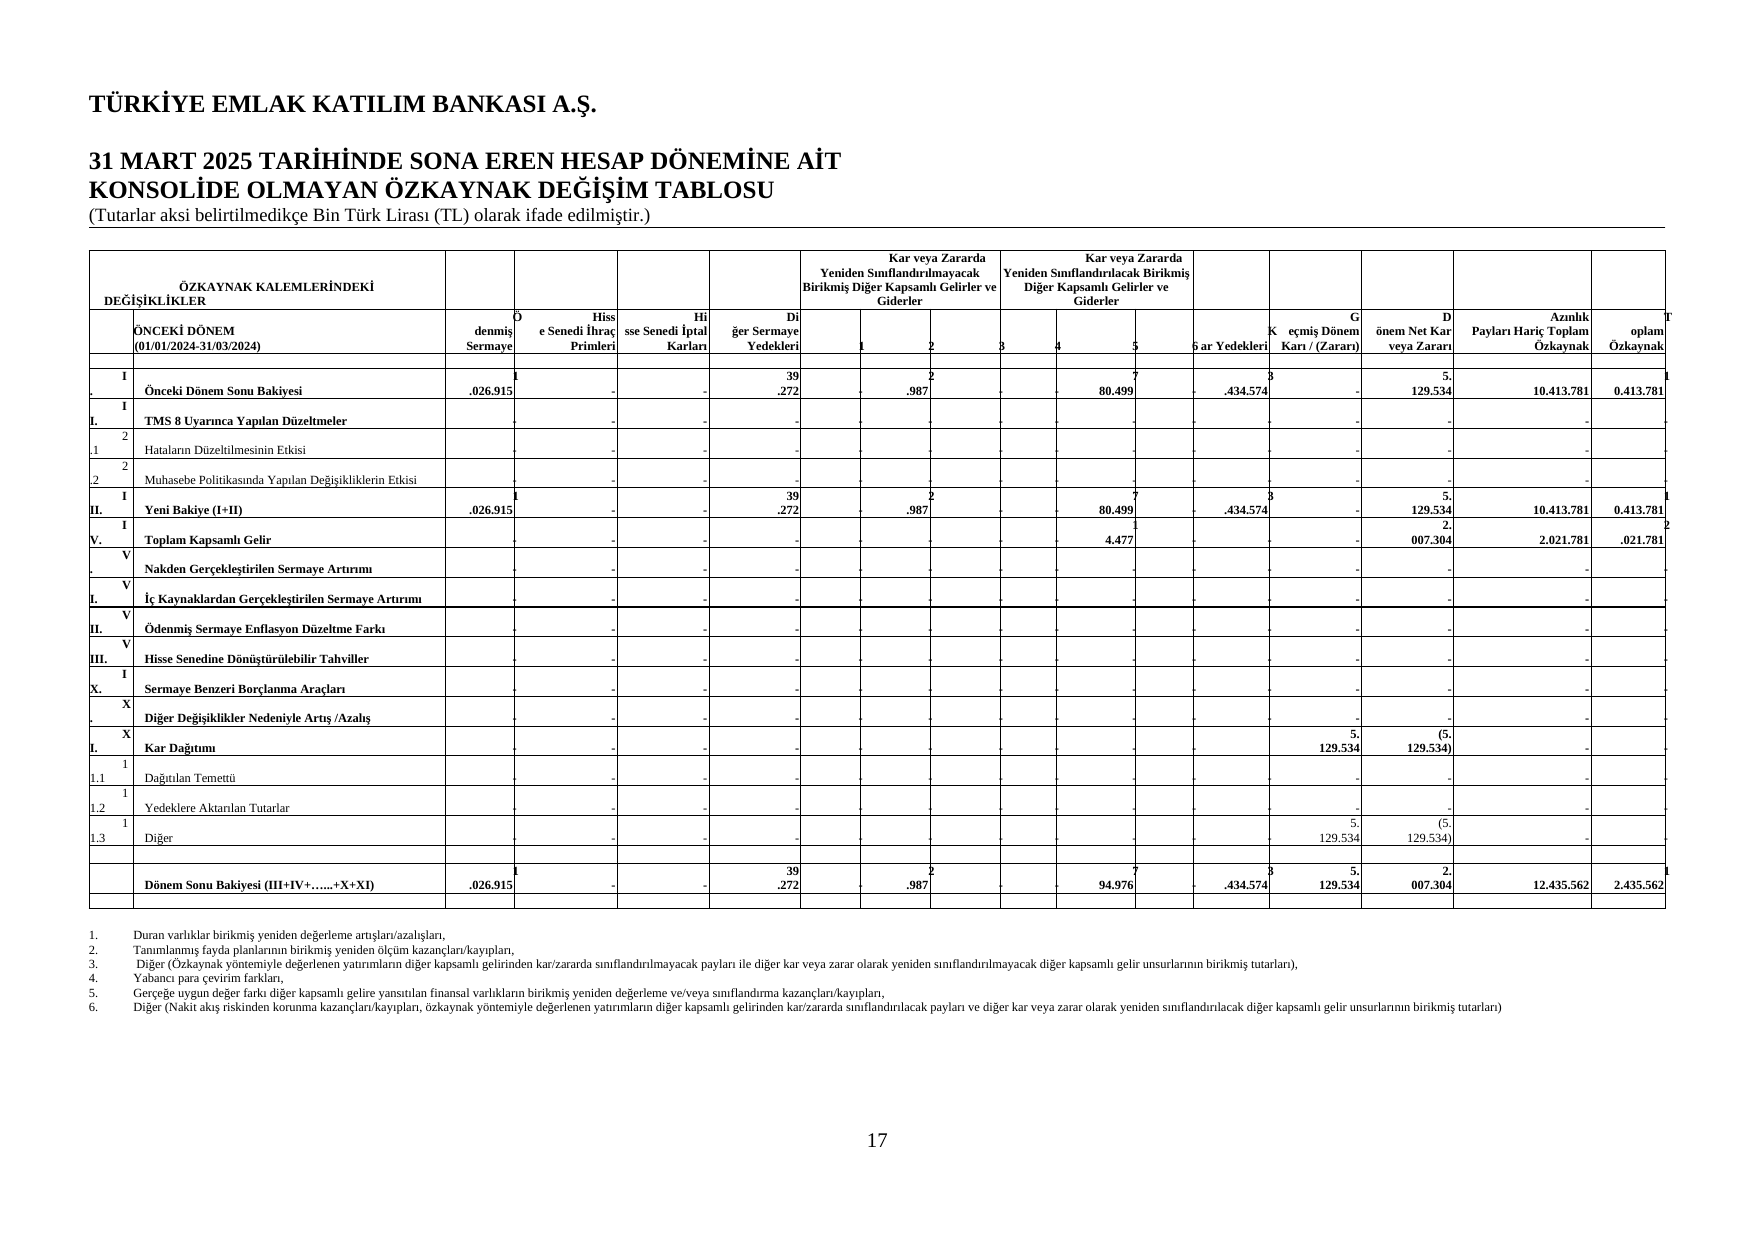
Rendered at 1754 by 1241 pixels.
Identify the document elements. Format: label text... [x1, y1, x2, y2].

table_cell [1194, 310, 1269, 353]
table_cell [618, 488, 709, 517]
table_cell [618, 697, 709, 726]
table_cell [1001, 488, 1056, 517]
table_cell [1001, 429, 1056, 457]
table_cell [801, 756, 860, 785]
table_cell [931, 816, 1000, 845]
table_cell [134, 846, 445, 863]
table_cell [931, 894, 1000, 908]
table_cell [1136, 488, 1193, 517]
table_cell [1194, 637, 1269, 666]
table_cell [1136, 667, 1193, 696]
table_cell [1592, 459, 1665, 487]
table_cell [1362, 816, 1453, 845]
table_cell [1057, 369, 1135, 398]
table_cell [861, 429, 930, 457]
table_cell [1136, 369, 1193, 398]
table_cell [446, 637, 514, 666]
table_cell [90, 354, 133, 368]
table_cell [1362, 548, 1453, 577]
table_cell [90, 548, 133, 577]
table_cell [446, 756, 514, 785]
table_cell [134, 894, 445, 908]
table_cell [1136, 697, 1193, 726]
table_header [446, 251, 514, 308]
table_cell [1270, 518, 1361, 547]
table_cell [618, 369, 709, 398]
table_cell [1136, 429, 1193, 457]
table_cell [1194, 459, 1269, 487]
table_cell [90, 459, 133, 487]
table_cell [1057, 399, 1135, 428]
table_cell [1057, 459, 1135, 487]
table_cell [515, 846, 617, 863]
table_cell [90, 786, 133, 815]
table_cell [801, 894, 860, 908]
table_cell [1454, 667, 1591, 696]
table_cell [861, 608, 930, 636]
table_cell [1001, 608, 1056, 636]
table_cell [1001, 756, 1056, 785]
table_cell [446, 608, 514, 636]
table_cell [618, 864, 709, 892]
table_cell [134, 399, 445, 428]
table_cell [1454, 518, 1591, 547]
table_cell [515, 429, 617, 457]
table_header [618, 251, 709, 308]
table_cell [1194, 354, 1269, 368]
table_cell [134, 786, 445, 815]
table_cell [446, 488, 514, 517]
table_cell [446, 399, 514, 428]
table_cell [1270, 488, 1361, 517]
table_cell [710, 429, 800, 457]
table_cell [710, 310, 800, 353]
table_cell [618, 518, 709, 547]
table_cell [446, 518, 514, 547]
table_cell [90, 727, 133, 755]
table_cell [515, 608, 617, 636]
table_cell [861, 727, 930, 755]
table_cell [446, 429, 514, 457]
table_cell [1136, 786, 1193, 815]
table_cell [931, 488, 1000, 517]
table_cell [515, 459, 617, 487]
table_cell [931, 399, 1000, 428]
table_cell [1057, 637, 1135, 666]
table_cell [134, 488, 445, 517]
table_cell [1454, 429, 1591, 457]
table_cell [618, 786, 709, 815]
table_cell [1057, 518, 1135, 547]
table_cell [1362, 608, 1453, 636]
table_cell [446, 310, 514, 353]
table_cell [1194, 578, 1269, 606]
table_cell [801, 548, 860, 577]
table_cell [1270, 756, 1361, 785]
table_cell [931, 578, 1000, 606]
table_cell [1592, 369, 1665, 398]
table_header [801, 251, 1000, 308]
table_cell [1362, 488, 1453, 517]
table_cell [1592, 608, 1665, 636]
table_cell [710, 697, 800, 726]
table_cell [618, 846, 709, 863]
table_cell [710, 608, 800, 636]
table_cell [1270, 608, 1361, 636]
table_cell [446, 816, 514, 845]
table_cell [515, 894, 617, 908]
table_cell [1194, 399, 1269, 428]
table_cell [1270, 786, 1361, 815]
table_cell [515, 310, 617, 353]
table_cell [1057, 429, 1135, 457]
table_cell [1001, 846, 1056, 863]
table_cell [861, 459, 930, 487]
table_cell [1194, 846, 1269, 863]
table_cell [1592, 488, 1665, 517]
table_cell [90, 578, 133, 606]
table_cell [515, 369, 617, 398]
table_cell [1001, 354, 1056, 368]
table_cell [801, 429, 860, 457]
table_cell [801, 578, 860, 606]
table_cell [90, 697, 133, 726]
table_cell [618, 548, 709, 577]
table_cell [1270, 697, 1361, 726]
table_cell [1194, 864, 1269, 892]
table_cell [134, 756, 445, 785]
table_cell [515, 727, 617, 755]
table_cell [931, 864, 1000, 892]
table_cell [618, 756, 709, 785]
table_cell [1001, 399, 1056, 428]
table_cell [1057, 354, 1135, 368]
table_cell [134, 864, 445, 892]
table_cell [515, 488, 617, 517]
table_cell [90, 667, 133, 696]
text 4. Yabancı para çevirim farkları, [89, 971, 1754, 986]
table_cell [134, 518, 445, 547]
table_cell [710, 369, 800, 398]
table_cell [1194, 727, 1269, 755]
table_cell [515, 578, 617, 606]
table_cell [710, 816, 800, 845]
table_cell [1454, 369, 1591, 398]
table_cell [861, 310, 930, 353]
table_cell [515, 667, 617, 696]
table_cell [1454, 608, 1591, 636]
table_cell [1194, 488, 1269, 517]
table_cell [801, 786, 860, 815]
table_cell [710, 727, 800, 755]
text 1. Duran varlıklar birikmiş yeniden değerleme artışları/azalışları, [89, 928, 1754, 942]
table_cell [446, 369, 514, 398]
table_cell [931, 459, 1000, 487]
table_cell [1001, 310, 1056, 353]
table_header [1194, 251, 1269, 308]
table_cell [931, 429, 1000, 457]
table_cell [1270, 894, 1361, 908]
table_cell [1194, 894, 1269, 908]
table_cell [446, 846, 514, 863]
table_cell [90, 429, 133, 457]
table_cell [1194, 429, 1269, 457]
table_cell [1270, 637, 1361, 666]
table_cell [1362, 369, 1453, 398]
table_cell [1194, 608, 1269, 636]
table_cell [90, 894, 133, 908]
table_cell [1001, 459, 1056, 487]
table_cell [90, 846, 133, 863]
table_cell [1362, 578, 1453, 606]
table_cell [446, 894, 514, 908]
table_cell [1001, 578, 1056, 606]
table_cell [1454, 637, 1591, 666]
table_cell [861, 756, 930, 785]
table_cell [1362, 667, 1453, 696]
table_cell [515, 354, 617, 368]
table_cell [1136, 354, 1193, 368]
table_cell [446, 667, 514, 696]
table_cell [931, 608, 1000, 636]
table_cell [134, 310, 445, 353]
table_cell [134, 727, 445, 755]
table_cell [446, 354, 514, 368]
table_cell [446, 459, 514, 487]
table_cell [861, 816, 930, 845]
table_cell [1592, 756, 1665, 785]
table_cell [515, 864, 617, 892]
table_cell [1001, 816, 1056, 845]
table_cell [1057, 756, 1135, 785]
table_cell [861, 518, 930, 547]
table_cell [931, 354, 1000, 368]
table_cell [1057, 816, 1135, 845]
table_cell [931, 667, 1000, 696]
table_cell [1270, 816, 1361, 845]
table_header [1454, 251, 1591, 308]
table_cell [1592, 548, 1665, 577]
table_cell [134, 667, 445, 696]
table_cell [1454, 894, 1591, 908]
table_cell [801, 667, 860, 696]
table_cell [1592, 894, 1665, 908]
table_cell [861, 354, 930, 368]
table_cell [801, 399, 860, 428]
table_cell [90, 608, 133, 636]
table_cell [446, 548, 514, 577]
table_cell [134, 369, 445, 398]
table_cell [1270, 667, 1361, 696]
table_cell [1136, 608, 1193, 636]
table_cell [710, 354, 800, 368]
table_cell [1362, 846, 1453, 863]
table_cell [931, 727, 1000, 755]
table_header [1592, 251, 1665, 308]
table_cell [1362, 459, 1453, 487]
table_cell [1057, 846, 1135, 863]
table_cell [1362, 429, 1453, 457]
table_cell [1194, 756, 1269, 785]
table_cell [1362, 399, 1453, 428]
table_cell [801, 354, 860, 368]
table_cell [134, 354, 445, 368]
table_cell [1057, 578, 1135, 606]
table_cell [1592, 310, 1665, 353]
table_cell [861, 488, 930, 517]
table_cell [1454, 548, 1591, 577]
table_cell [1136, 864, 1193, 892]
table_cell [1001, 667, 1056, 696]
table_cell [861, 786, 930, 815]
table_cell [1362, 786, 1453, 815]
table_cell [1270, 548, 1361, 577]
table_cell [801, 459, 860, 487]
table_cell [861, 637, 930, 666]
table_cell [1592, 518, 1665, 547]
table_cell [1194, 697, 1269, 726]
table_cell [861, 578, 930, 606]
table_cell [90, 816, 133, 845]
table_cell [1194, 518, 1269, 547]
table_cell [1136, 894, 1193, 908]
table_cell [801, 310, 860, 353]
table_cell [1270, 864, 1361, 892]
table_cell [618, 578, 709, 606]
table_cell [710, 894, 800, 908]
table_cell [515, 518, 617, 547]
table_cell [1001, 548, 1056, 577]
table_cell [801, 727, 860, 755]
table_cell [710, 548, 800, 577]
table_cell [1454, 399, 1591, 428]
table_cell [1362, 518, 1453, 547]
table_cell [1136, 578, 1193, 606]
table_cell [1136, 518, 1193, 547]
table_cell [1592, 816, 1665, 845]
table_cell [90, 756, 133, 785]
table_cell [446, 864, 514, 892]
text 5. Gerçeğe uygun değer farkı diğer kapsamlı gelire yansıtılan finansal varlıkların birikmiş yeniden değerleme ve/veya sınıflandırma kazançları/kayıpları, [89, 986, 1754, 1000]
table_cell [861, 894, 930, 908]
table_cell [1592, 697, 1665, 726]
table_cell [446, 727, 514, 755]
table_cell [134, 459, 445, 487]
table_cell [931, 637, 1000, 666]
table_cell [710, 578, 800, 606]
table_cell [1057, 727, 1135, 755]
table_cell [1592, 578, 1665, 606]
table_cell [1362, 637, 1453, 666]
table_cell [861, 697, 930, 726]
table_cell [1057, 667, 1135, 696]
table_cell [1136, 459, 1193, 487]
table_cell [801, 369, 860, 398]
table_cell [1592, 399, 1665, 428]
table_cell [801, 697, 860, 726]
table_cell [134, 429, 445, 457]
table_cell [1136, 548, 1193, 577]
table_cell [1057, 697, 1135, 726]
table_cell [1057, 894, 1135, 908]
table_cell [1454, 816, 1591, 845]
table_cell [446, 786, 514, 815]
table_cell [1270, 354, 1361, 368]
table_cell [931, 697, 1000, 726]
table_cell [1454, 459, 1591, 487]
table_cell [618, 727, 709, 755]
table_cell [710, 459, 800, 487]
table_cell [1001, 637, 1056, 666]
text 6. Diğer (Nakit akış riskinden korunma kazançları/kayıpları, özkaynak yöntemiyle değerlenen yatırımların diğer kapsamlı gelirinden kar/zararda sınıflandırılacak payları ve diğer kar veya zarar olarak yeniden sınıflandırılacak diğer kapsamlı gelir unsurlarının birikmiş tutarları) [89, 1000, 1754, 1014]
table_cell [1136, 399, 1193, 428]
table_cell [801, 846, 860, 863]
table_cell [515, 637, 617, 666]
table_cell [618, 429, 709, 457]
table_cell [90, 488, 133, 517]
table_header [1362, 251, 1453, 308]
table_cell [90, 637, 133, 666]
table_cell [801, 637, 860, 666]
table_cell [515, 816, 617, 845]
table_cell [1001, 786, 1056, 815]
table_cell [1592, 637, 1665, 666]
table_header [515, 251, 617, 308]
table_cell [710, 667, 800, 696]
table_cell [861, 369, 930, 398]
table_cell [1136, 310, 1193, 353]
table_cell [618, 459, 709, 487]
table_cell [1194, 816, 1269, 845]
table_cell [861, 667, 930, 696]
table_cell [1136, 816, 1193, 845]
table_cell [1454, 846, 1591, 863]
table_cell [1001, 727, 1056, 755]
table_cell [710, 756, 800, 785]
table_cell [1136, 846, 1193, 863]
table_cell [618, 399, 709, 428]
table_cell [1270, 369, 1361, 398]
text 3. Diğer (Özkaynak yöntemiyle değerlenen yatırımların diğer kapsamlı gelirinden kar/zararda sınıflandırılmayacak payları ile diğer kar veya zarar olarak yeniden sınıflandırılmayacak diğer kapsamlı gelir unsurlarının birikmiş tutarları), [89, 957, 1754, 971]
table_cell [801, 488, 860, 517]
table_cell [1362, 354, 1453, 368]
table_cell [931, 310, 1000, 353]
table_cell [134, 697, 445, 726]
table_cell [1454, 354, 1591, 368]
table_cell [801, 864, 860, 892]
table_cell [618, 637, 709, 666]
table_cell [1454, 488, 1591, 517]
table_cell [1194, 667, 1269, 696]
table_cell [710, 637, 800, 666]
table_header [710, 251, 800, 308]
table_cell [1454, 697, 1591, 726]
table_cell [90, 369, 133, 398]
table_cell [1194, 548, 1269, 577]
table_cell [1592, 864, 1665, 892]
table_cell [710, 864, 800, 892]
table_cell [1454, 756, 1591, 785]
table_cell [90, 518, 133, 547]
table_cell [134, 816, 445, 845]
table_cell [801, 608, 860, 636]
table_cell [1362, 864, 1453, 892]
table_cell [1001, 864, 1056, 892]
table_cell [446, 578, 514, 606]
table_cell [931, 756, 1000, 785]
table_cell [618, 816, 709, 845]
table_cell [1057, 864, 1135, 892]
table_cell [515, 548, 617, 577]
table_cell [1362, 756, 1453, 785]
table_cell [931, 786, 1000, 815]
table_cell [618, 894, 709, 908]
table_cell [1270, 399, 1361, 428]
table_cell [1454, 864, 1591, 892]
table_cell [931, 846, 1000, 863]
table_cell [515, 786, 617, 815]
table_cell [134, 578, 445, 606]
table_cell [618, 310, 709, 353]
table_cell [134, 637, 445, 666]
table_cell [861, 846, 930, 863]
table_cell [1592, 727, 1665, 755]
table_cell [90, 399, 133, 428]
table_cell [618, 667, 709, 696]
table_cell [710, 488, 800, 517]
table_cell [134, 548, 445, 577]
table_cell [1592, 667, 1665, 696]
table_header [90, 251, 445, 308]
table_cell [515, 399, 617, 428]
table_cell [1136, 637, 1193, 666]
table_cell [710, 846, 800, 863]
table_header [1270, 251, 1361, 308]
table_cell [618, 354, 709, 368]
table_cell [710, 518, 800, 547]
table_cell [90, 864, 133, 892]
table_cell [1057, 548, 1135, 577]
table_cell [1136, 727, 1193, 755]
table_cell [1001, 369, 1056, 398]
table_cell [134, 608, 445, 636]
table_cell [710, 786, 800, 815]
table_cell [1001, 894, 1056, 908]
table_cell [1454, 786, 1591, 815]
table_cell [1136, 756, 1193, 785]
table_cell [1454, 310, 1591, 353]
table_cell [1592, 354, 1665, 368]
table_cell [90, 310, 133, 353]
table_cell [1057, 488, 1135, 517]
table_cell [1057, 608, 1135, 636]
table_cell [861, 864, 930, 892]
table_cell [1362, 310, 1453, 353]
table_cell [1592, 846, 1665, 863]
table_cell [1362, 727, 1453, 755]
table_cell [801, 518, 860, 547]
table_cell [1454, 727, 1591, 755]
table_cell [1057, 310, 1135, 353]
text 2. Tanımlanmış fayda planlarının birikmiş yeniden ölçüm kazançları/kayıpları, [89, 942, 1754, 957]
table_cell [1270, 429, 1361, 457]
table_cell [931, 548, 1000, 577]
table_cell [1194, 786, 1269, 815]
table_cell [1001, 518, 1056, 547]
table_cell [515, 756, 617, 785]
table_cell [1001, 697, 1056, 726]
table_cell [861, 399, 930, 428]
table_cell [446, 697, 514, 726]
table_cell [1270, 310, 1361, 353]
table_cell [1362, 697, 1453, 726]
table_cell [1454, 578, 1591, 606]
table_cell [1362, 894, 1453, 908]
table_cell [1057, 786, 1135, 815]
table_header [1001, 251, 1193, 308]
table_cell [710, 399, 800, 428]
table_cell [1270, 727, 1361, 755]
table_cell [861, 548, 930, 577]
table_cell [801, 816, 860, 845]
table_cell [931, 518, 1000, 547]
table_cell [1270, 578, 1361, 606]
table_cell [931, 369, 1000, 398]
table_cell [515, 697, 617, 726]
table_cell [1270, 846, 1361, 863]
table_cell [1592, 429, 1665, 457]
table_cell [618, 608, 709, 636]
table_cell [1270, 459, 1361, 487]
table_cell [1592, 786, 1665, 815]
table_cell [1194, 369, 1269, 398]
